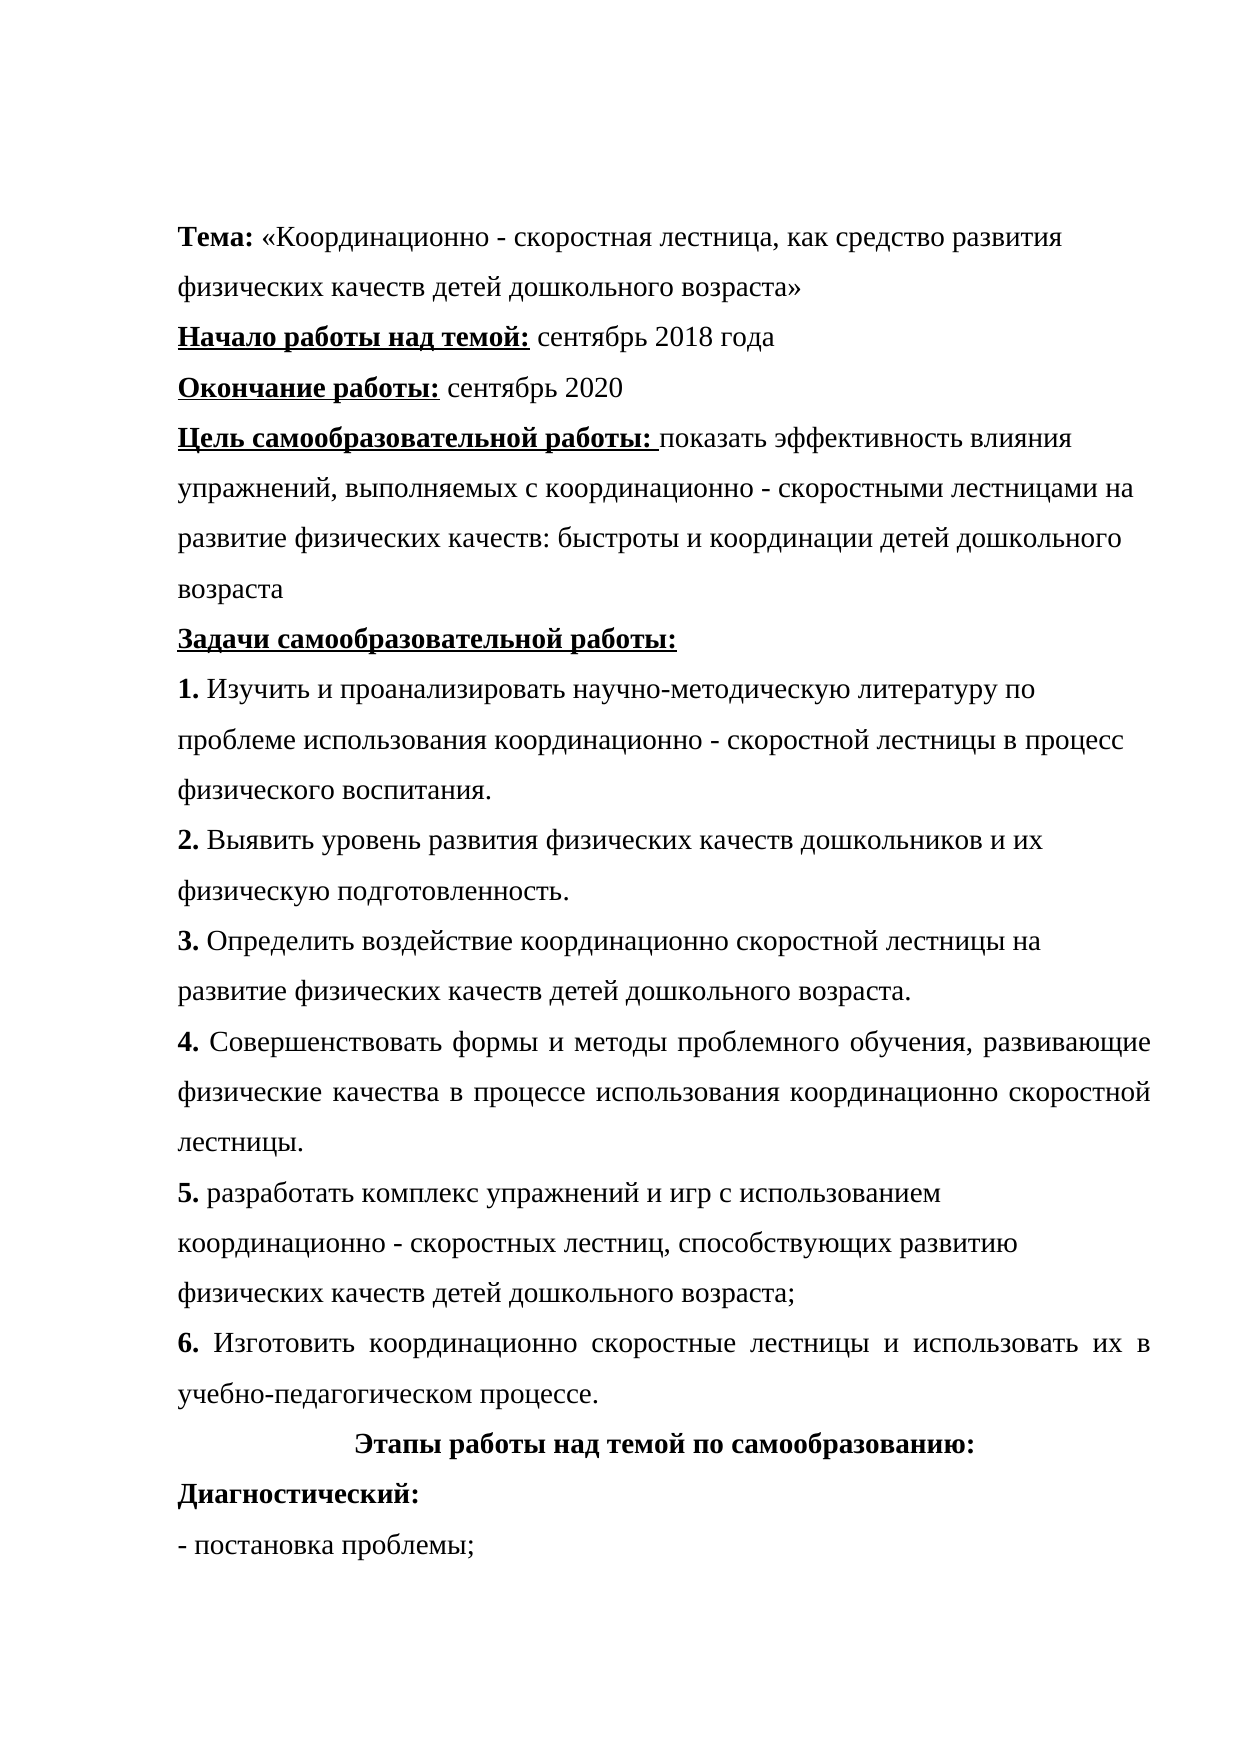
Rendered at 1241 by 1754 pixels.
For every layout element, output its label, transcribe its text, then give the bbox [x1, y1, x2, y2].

text 4. Совершенствовать формы и методы проблемного обучения, развивающие физические качества в процессе использования координационно скоростной лестницы. [177, 1024, 1152, 1158]
text Начало работы над темой: сентябрь 2018 года [177, 319, 1152, 353]
text Этапы работы над темой по самообразованию: [177, 1426, 1152, 1460]
text Диагностический: [177, 1477, 1152, 1510]
text Цель самообразовательной работы: показать эффективность влияния упражнений, выполняемых с координационно - скоростными лестницами на развитие физических качеств: быстроты и координации детей дошкольного возраста [177, 420, 1152, 604]
text 2. Выявить уровень развития физических качеств дошкольников и их физическую подготовленность. [177, 822, 1152, 906]
text - постановка проблемы; [177, 1527, 1152, 1560]
text 5. разработать комплекс упражнений и игр с использованием координационно - скоростных лестниц, способствующих развитию физических качеств детей дошкольного возраста; [177, 1175, 1152, 1309]
text Задачи самообразовательной работы: [177, 621, 1152, 655]
text 3. Определить воздействие координационно скоростной лестницы на развитие физических качеств детей дошкольного возраста. [177, 923, 1152, 1007]
text 1. Изучить и проанализировать научно-методическую литературу по проблеме использования координационно - скоростной лестницы в процесс физического воспитания. [177, 672, 1152, 806]
text Тема: «Координационно - скоростная лестница, как средство развития физических качеств детей дошкольного возраста» [177, 219, 1152, 303]
text 6. Изготовить координационно скоростные лестницы и использовать их в учебно-педагогическом процессе. [177, 1326, 1152, 1409]
text Окончание работы: сентябрь 2020 [177, 370, 1152, 403]
